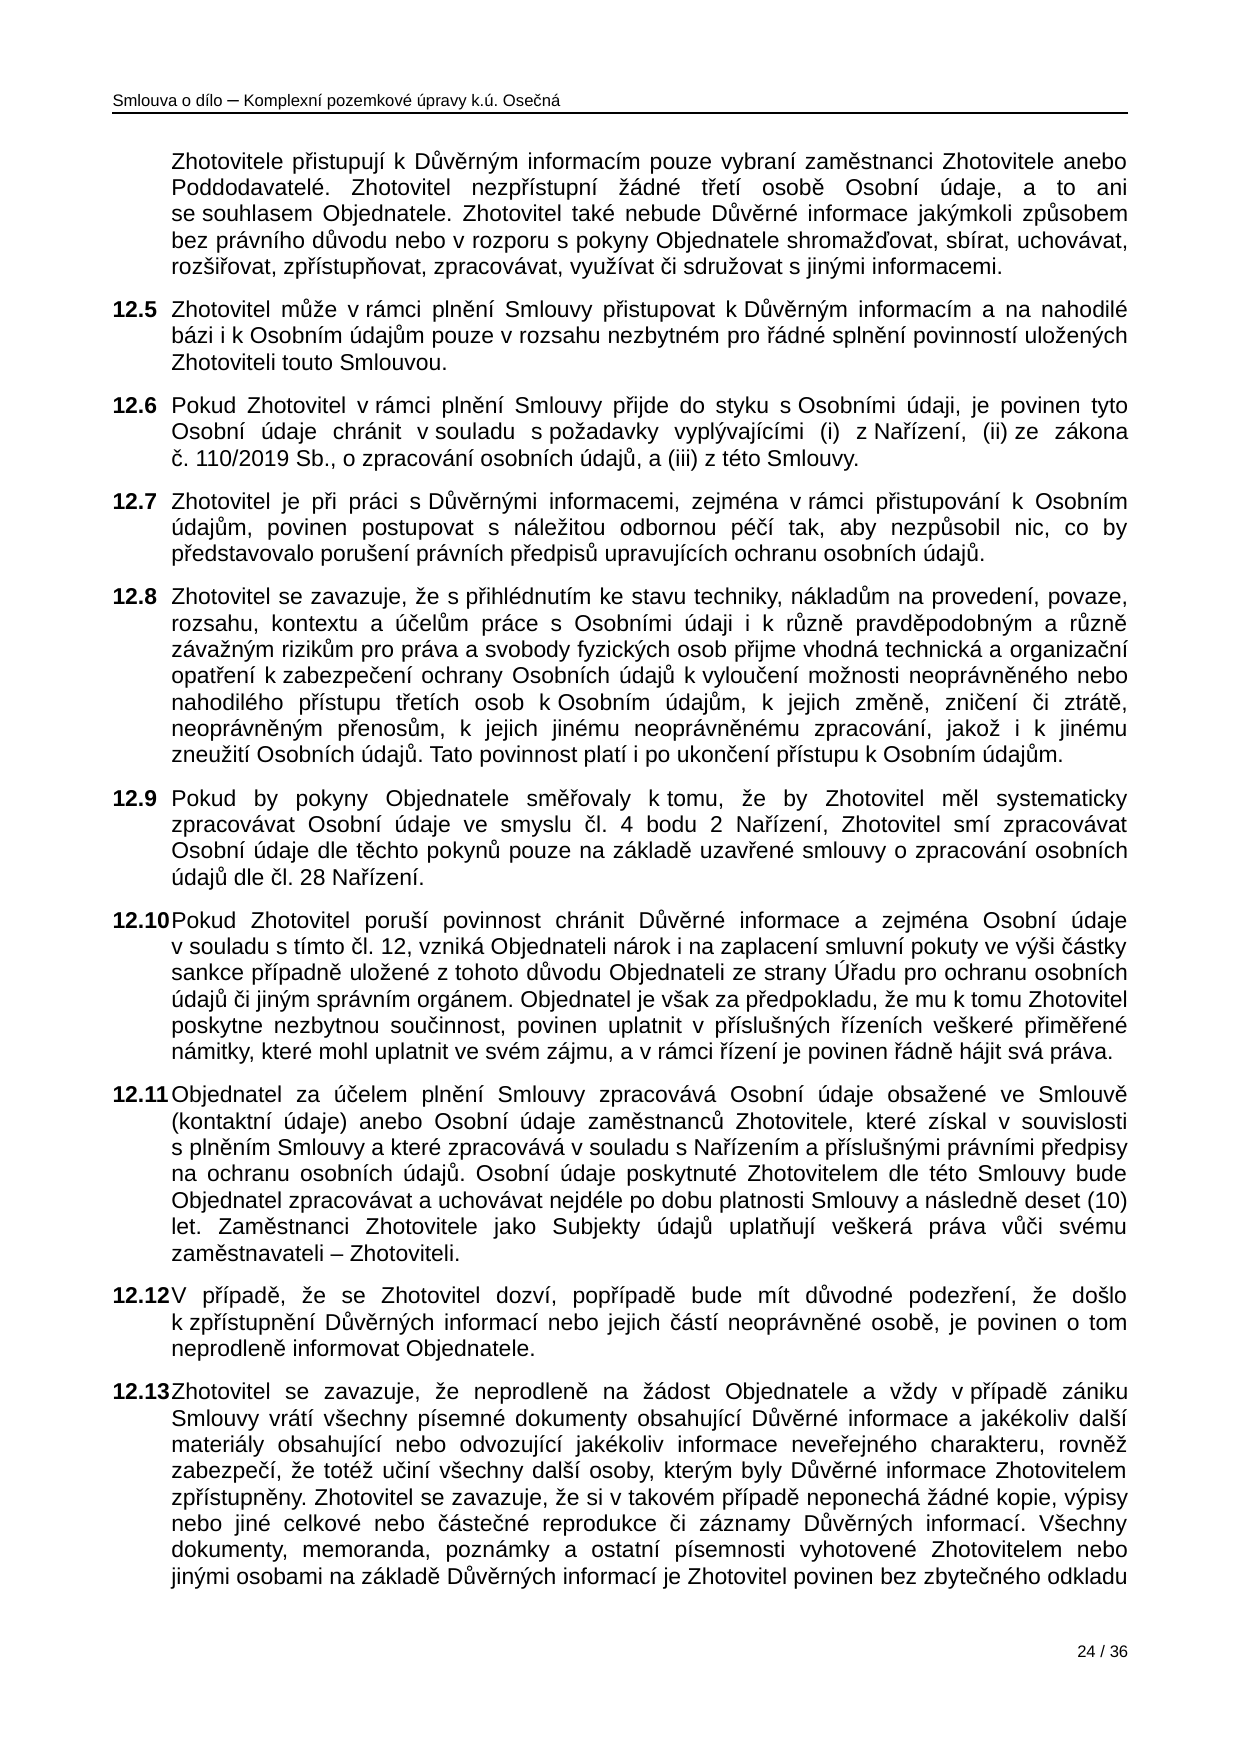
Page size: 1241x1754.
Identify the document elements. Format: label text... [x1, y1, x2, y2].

text Zhotovitel se zavazuje, že s přihlédnutím ke stavu techniky, nákladům na provedení, povaze, rozsahu, kontextu a účelům práce s Osobními údaji i k různě pravděpodobným a různě závažným rizikům pro práva a svobody fyzických osob přijme vhodná technická a organizační opatření k zabezpečení ochrany Osobních údajů k vyloučení možnosti neoprávněného nebo nahodilého přístupu třetích osob k Osobním údajům, k jejich změně, zničení či ztrátě, neoprávněným přenosům, k jejich jinému neoprávněnému zpracování, jakož i k jinému zneužití Osobních údajů. Tato povinnost platí i po ukončení přístupu k Osobním údajům. [112, 583, 1128, 768]
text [112, 1378, 1128, 1589]
text Pokud Zhotovitel v rámci plnění Smlouvy přijde do styku s Osobními údaji, je povinen tyto Osobní údaje chránit v souladu s požadavky vyplývajícími (i) z Nařízení, (ii) ze zákona č. 110/2019 Sb., o zpracování osobních údajů, a (iii) z této Smlouvy. [112, 392, 1128, 471]
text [112, 148, 1128, 279]
text Pokud Zhotovitel poruší povinnost chránit Důvěrné informace a zejména Osobní údaje v souladu s tímto čl. 12, vzniká Objednateli nárok i na zaplacení smluvní pokuty ve výši částky sankce případně uložené z tohoto důvodu Objednateli ze strany Úřadu pro ochranu osobních údajů či jiným správním orgánem. Objednatel je však za předpokladu, že mu k tomu Zhotovitel poskytne nezbytnou součinnost, povinen uplatnit v příslušných řízeních veškeré přiměřené námitky, které mohl uplatnit ve svém zájmu, a v rámci řízení je povinen řádně hájit svá práva. [112, 907, 1128, 1065]
text Pokud by pokyny Objednatele směřovaly k tomu, že by Zhotovitel měl systematicky zpracovávat Osobní údaje ve smyslu čl. 4 bodu 2 Nařízení, Zhotovitel smí zpracovávat Osobní údaje dle těchto pokynů pouze na základě uzavřené smlouvy o zpracování osobních údajů dle čl. 28 Nařízení. [112, 784, 1128, 890]
text Zhotovitel může v rámci plnění Smlouvy přistupovat k Důvěrným informacím a na nahodilé bázi i k Osobním údajům pouze v rozsahu nezbytném pro řádné splnění povinností uložených Zhotoviteli touto Smlouvou. [112, 296, 1128, 375]
text Zhotovitel je při práci s Důvěrnými informacemi, zejména v rámci přistupování k Osobním údajům, povinen postupovat s náležitou odbornou péčí tak, aby nezpůsobil nic, co by představovalo porušení právních předpisů upravujících ochranu osobních údajů. [112, 488, 1128, 567]
text V případě, že se Zhotovitel dozví, popřípadě bude mít důvodné podezření, že došlo k zpřístupnění Důvěrných informací nebo jejich částí neoprávněné osobě, je povinen o tom neprodleně informovat Objednatele. [112, 1282, 1128, 1362]
text Objednatel za účelem plnění Smlouvy zpracovává Osobní údaje obsažené ve Smlouvě (kontaktní údaje) anebo Osobní údaje zaměstnanců Zhotovitele, které získal v souvislosti s plněním Smlouvy a které zpracovává v souladu s Nařízením a příslušnými právními předpisy na ochranu osobních údajů. Osobní údaje poskytnuté Zhotovitelem dle této Smlouvy bude Objednatel zpracovávat a uchovávat nejdéle po dobu platnosti Smlouvy a následně deset (10) let. Zaměstnanci Zhotovitele jako Subjekty údajů uplatňují veškerá práva vůči svému zaměstnavateli – Zhotoviteli. [112, 1081, 1128, 1266]
